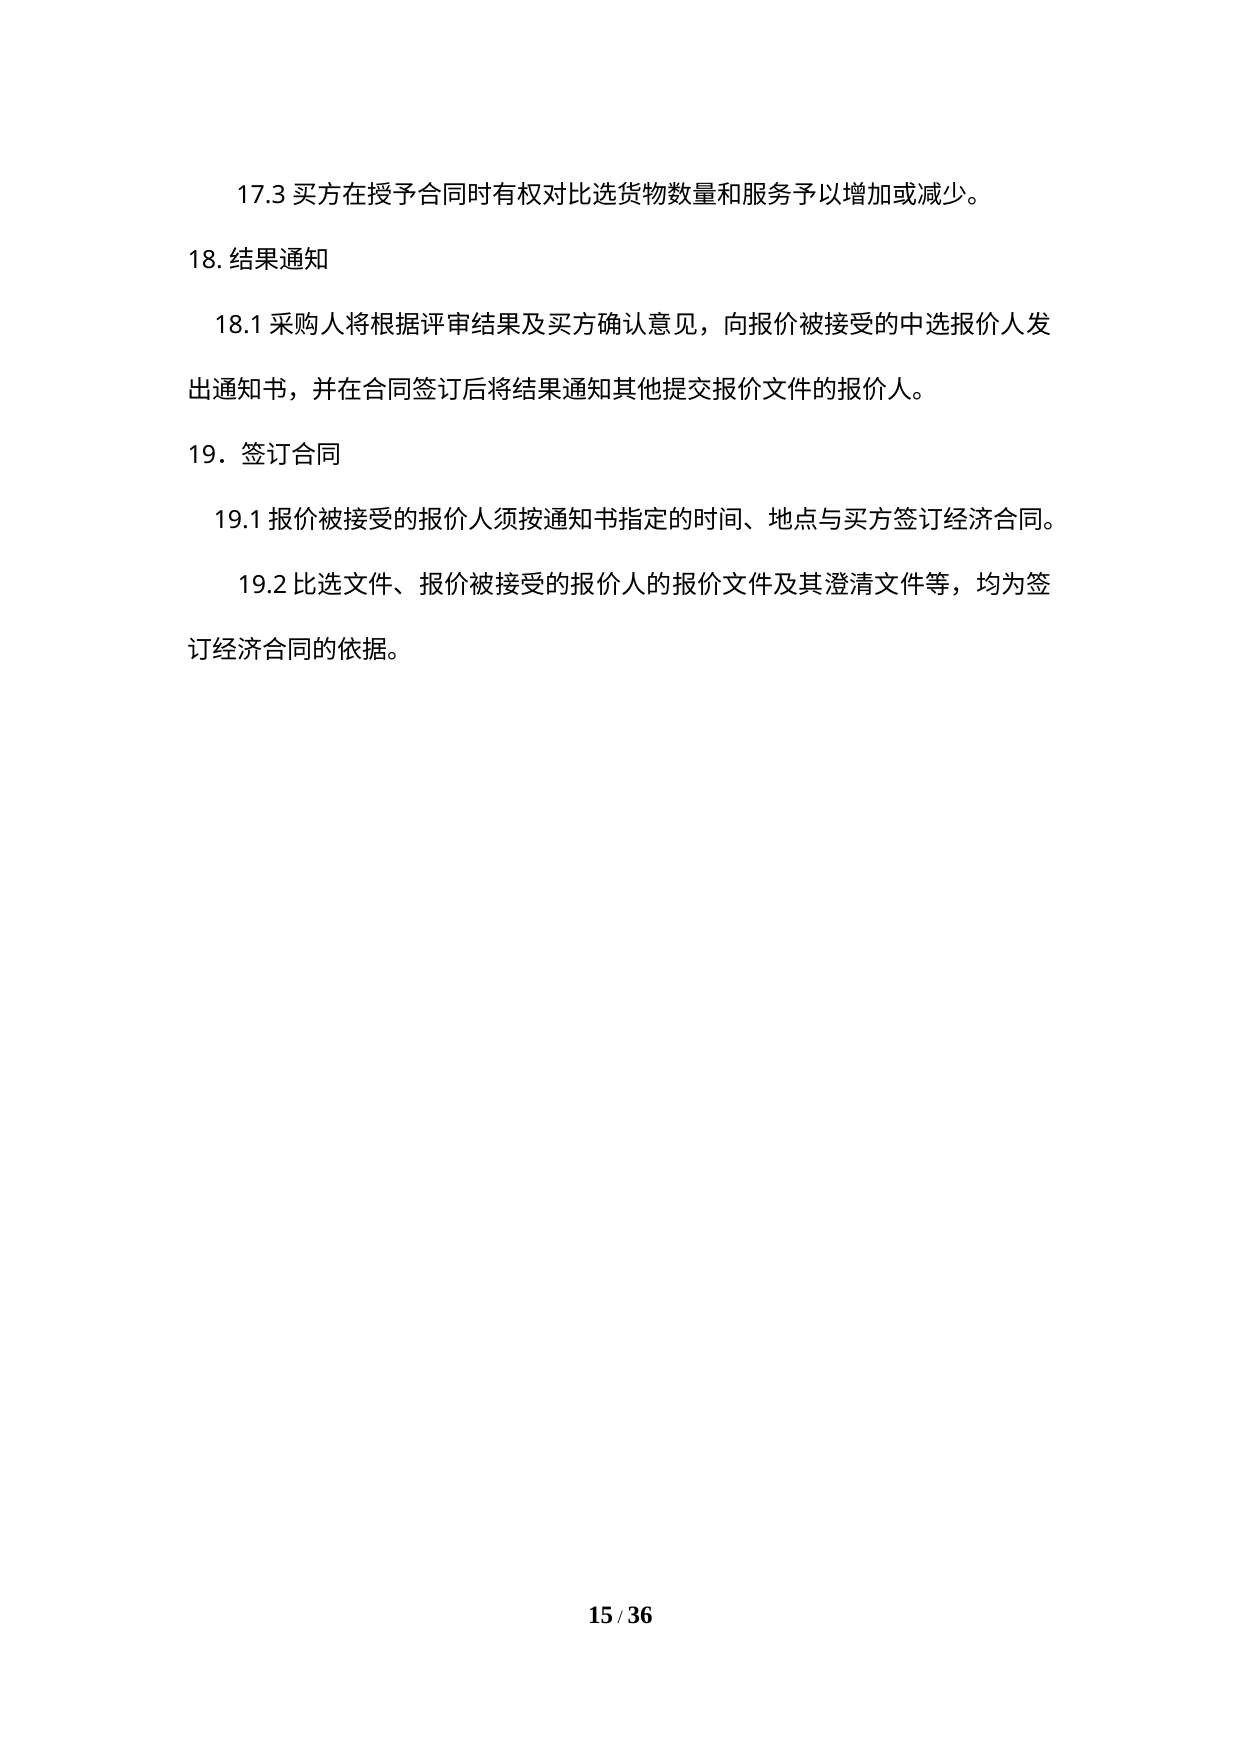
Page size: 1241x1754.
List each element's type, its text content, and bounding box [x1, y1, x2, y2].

text 18.1采购人将根据评审结果及买方确认意见，向报价被接受的中选报价人发出通知书，并在合同签订后将结果通知其他提交报价文件的报价人。 [187, 290, 1053, 420]
text 17.3 买方在授予合同时有权对比选货物数量和服务予以增加或减少。 [187, 160, 1053, 225]
text 18. 结果通知 [187, 225, 1053, 290]
text 19.1报价被接受的报价人须按通知书指定的时间、地点与买方签订经济合同。 [187, 485, 1053, 550]
text 19．签订合同 [187, 420, 1053, 485]
text 19.2比选文件、报价被接受的报价人的报价文件及其澄清文件等，均为签订经济合同的依据。 [187, 550, 1053, 680]
